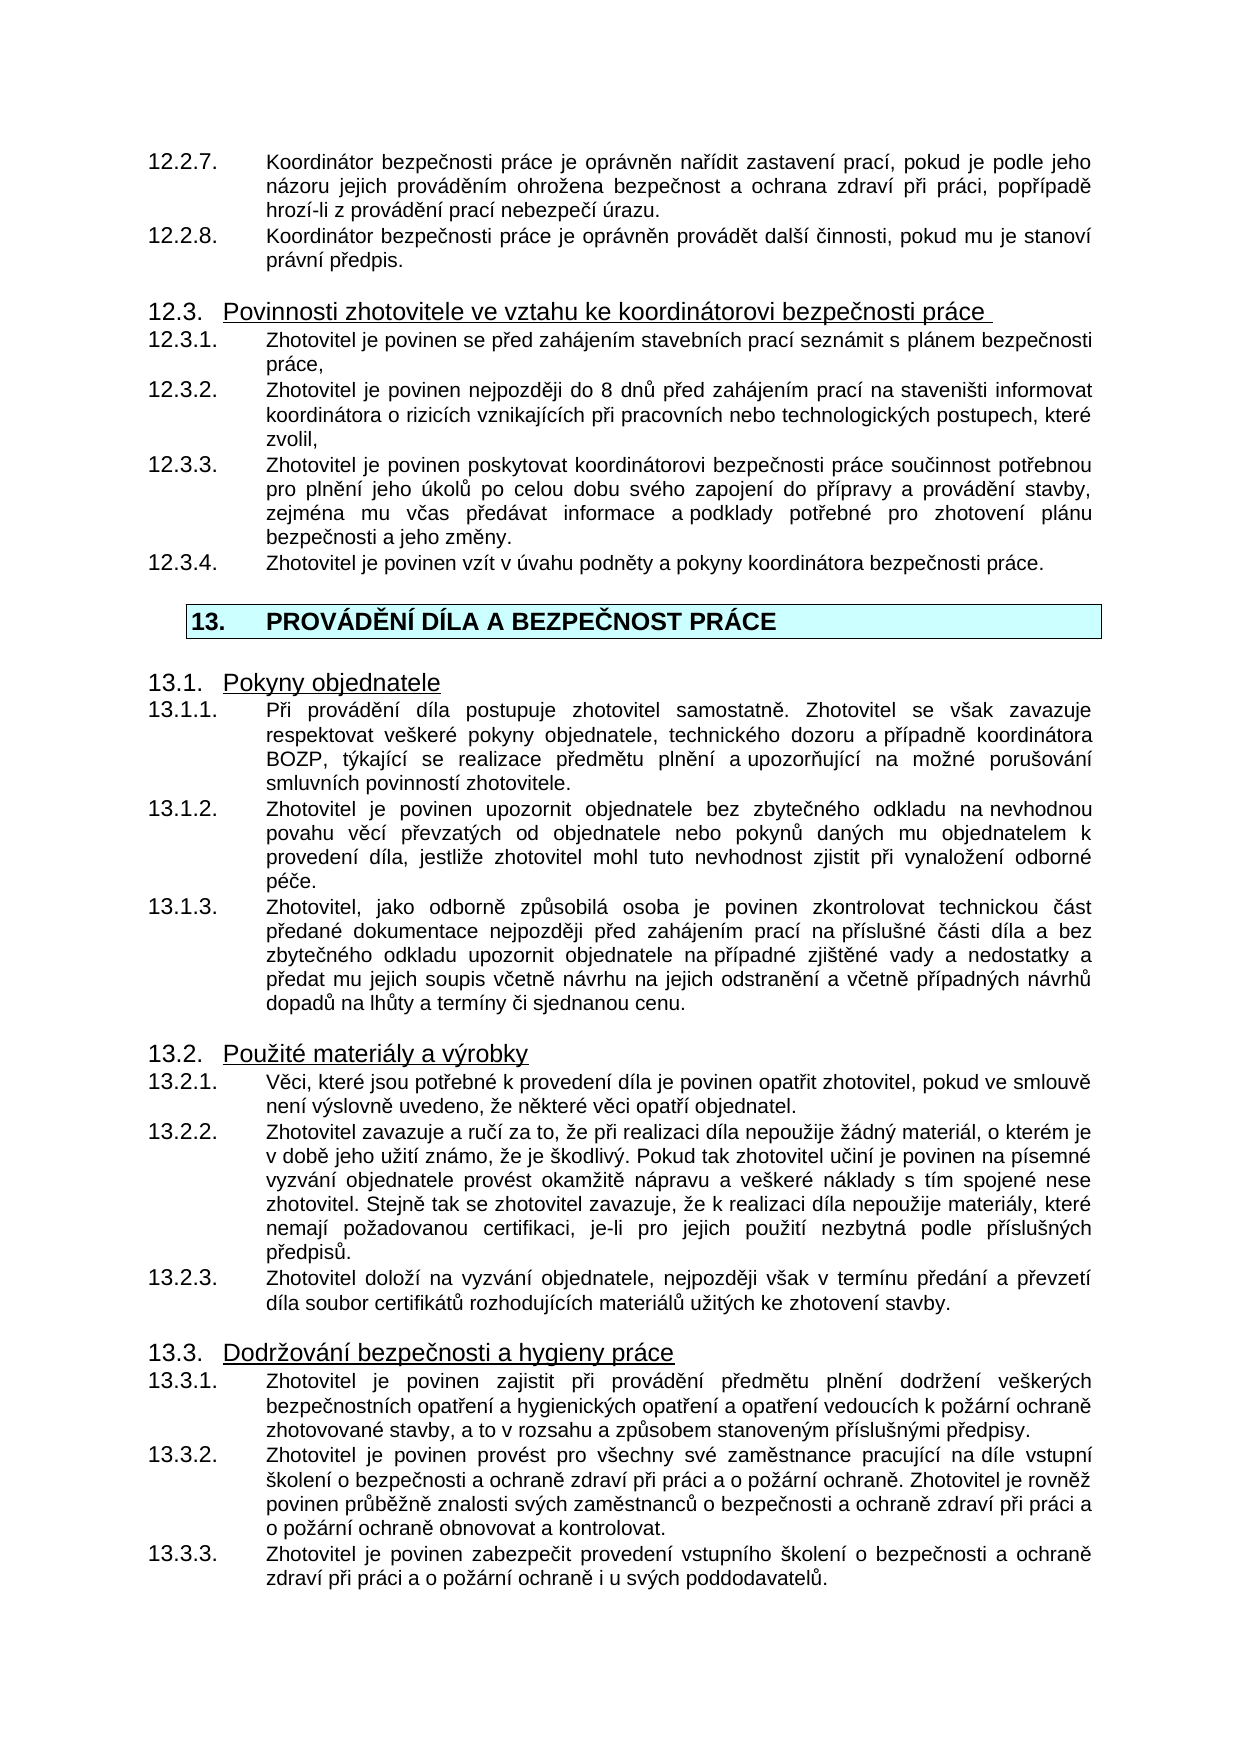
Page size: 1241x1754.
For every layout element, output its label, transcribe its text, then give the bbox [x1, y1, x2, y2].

list Zhotovitel je povinen provést pro všechny své zaměstnance pracující na díle vstupní školení o bezpečnosti a ochraně zdraví při práci a o požární ochraně. Zhotovitel je rovněž povinen průběžně znalosti svých zaměstnanců o bezpečnosti a ochraně zdraví při práci a o požární ochraně obnovovat a kontrolovat. [148, 1441, 1093, 1540]
list Pokyny objednatele [148, 668, 1093, 696]
list Zhotovitel je povinen zabezpečit provedení vstupního školení o bezpečnosti a ochraně zdraví při práci a o požární ochraně i u svých poddodavatelů. [148, 1540, 1093, 1590]
list Koordinátor bezpečnosti práce je oprávněn nařídit zastavení prací, pokud je podle jeho názoru jejich prováděním ohrožena bezpečnost a ochrana zdraví při práci, popřípadě hrozí-li z provádění prací nebezpečí úrazu. [148, 148, 1093, 222]
list Zhotovitel je povinen nejpozději do 8 dnů před zahájením prací na staveništi informovat koordinátora o rizicích vznikajících při pracovních nebo technologických postupech, které zvolil, [148, 376, 1093, 451]
list Věci, které jsou potřebné k provedení díla je povinen opatřit zhotovitel, pokud ve smlouvě není výslovně uvedeno, že některé věci opatří objednatel. [148, 1068, 1093, 1118]
list Zhotovitel je povinen se před zahájením stavebních prací seznámit s plánem bezpečnosti práce, [148, 326, 1093, 376]
list Povinnosti zhotovitele ve vztahu ke koordinátorovi bezpečnosti práce [148, 297, 1093, 326]
list Zhotovitel doloží na vyzvání objednatele, nejpozději však v termínu předání a převzetí díla soubor certifikátů rozhodujících materiálů užitých ke zhotovení stavby. [148, 1264, 1093, 1314]
list Dodržování bezpečnosti a hygieny práce [148, 1338, 1093, 1367]
list Při provádění díla postupuje zhotovitel samostatně. Zhotovitel se však zavazuje respektovat veškeré pokyny objednatele, technického dozoru a případně koordinátora BOZP, týkající se realizace předmětu plnění a upozorňující na možné porušování smluvních povinností zhotovitele. [148, 696, 1093, 794]
list Zhotovitel je povinen zajistit při provádění předmětu plnění dodržení veškerých bezpečnostních opatření a hygienických opatření a opatření vedoucích k požární ochraně zhotovované stavby, a to v rozsahu a způsobem stanoveným příslušnými předpisy. [148, 1367, 1093, 1441]
text Provádění díla a bezpečnost práce [187, 605, 1101, 638]
list Zhotovitel je povinen poskytovat koordinátorovi bezpečnosti práce součinnost potřebnou pro plnění jeho úkolů po celou dobu svého zapojení do přípravy a provádění stavby, zejména mu včas předávat informace a podklady potřebné pro zhotovení plánu bezpečnosti a jeho změny. [148, 451, 1093, 549]
list Zhotovitel je povinen upozornit objednatele bez zbytečného odkladu na nevhodnou povahu věcí převzatých od objednatele nebo pokynů daných mu objednatelem k provedení díla, jestliže zhotovitel mohl tuto nevhodnost zjistit při vynaložení odborné péče. [148, 794, 1093, 893]
list Zhotovitel zavazuje a ručí za to, že při realizaci díla nepoužije žádný materiál, o kterém je v době jeho užití známo, že je škodlivý. Pokud tak zhotovitel učiní je povinen na písemné vyzvání objednatele provést okamžitě nápravu a veškeré náklady s tím spojené nese zhotovitel. Stejně tak se zhotovitel zavazuje, že k realizaci díla nepoužije materiály, které nemají požadovanou certifikaci, je-li pro jejich použití nezbytná podle příslušných předpisů. [148, 1118, 1093, 1264]
list Zhotovitel, jako odborně způsobilá osoba je povinen zkontrolovat technickou část předané dokumentace nejpozději před zahájením prací na příslušné části díla a bez zbytečného odkladu upozornit objednatele na případné zjištěné vady a nedostatky a předat mu jejich soupis včetně návrhu na jejich odstranění a včetně případných návrhů dopadů na lhůty a termíny či sjednanou cenu. [148, 893, 1093, 1015]
list Použité materiály a výrobky [148, 1039, 1093, 1068]
list Koordinátor bezpečnosti práce je oprávněn provádět další činnosti, pokud mu je stanoví právní předpis. [148, 222, 1093, 272]
list Zhotovitel je povinen vzít v úvahu podněty a pokyny koordinátora bezpečnosti práce. [148, 549, 1093, 575]
